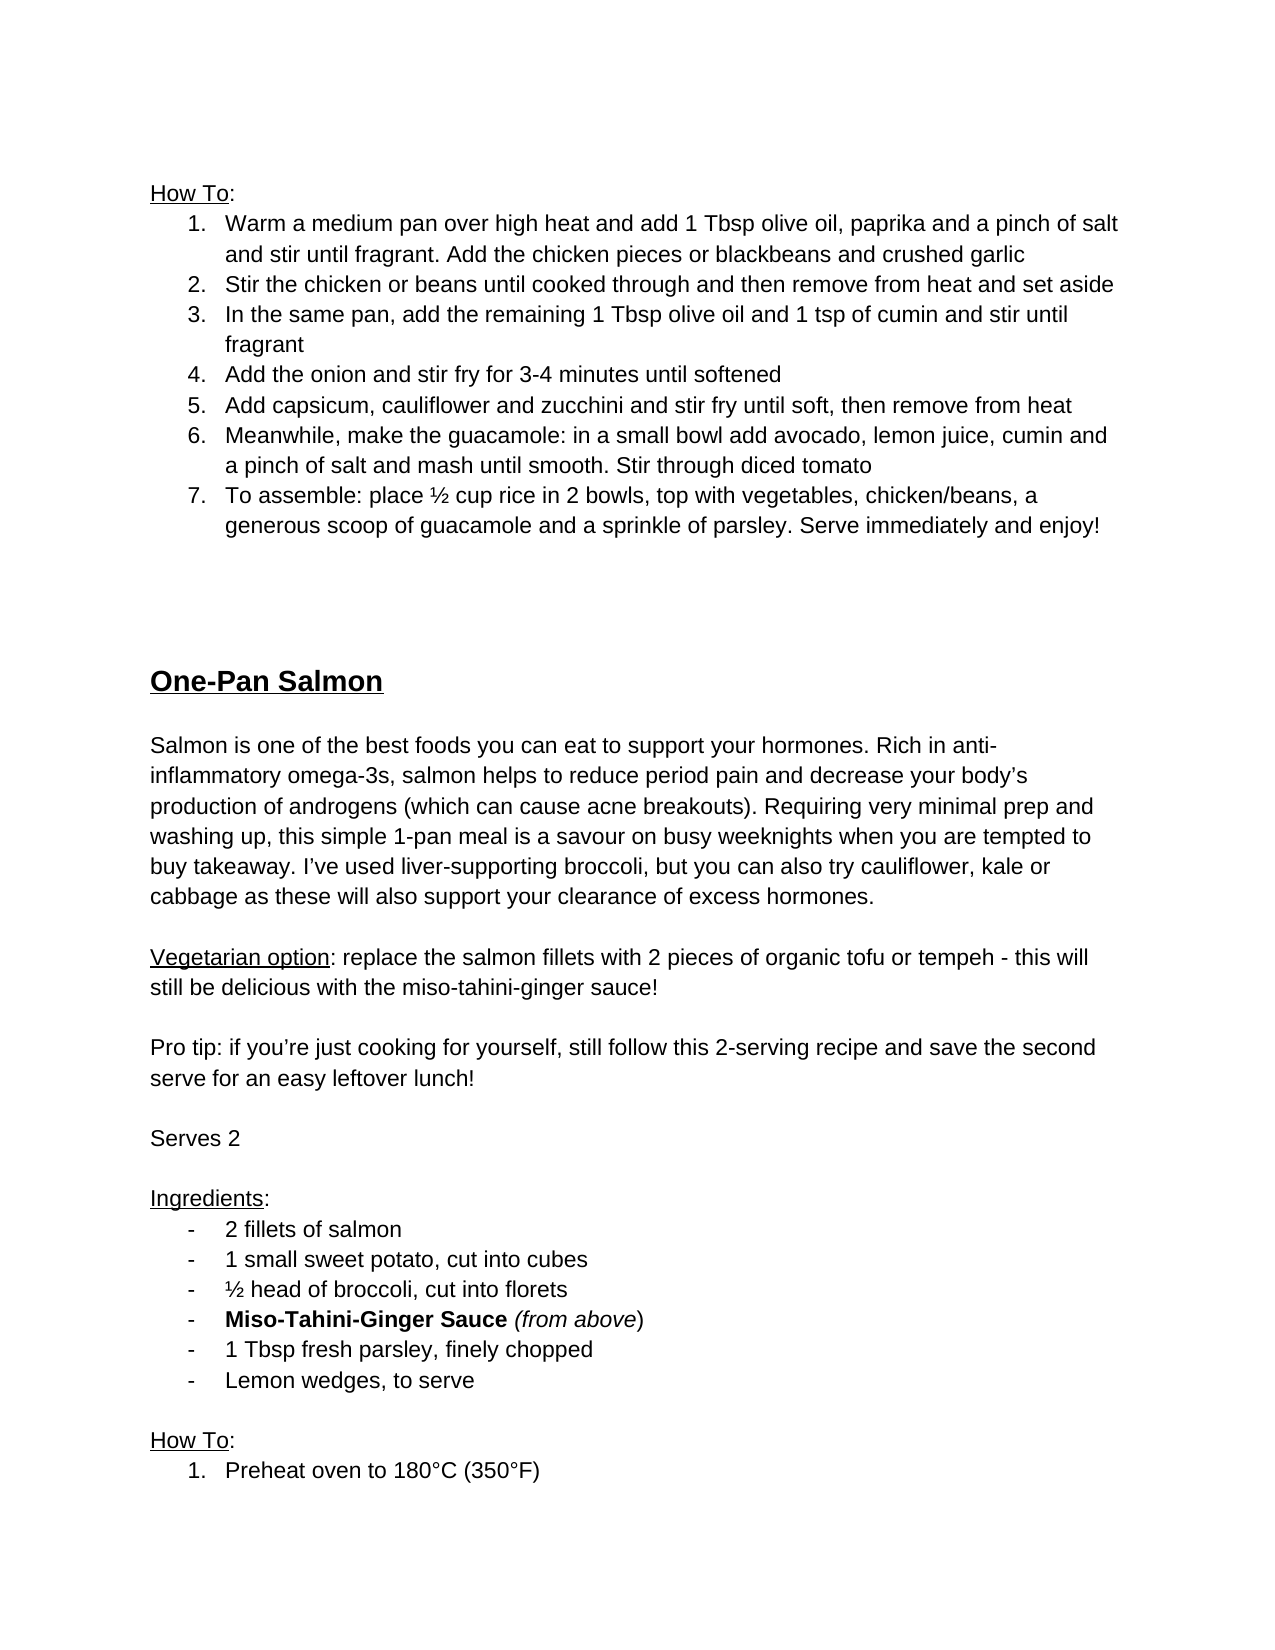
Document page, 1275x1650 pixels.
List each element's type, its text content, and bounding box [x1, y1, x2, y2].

list Add capsicum, cauliflower and zucchini and stir fry until soft, then remove from heat [187, 392, 1125, 418]
list Warm a medium pan over high heat and add 1 Tbsp olive oil, paprika and a pinch of salt and stir until fragrant. Add the chicken pieces or blackbeans and crushed garlic [187, 210, 1125, 267]
list To assemble: place ½ cup rice in 2 bowls, top with vegetables, chicken/beans, a generous scoop of guacamole and a sprinkle of parsley. Serve immediately and enjoy! [187, 482, 1125, 539]
text Serves 2 [150, 1125, 1125, 1151]
list Stir the chicken or beans until cooked through and then remove from heat and set aside [187, 271, 1125, 297]
text Pro tip: if you’re just cooking for yourself, still follow this 2-serving recipe and save the second serve for an easy leftover lunch! [150, 1034, 1125, 1091]
list 2 fillets of salmon [187, 1216, 1125, 1242]
text How To: [150, 180, 1125, 207]
list Meanwhile, make the guacamole: in a small bowl add avocado, lemon juice, cumin and a pinch of salt and mash until smooth. Stir through diced tomato [187, 422, 1125, 478]
text How To: [150, 1427, 1125, 1453]
list Lemon wedges, to serve [187, 1367, 1125, 1393]
list 1 Tbsp fresh parsley, finely chopped [187, 1336, 1125, 1363]
text One-Pan Salmon [150, 663, 1125, 697]
text Salmon is one of the best foods you can eat to support your hormones. Rich in anti-inflammatory omega-3s, salmon helps to reduce period pain and decrease your body’s production of androgens (which can cause acne breakouts). Requiring very minimal prep and washing up, this simple 1-pan meal is a savour on busy weeknights when you are tempted to buy takeaway. I’ve used liver-supporting broccoli, but you can also try cauliflower, kale or cabbage as these will also support your clearance of excess hormones. [150, 732, 1125, 910]
text Ingredients: [150, 1185, 1125, 1212]
list Miso-Tahini-Ginger Sauce (from above) [187, 1306, 1125, 1333]
list Preheat oven to 180°C (350°F) [187, 1457, 1125, 1484]
text Vegetarian option: replace the salmon fillets with 2 pieces of organic tofu or tempeh - this will still be delicious with the miso-tahini-ginger sauce! [150, 944, 1125, 1000]
list ½ head of broccoli, cut into florets [187, 1276, 1125, 1302]
list 1 small sweet potato, cut into cubes [187, 1246, 1125, 1272]
list Add the onion and stir fry for 3-4 minutes until softened [187, 361, 1125, 388]
list In the same pan, add the remaining 1 Tbsp olive oil and 1 tsp of cumin and stir until fragrant [187, 301, 1125, 358]
